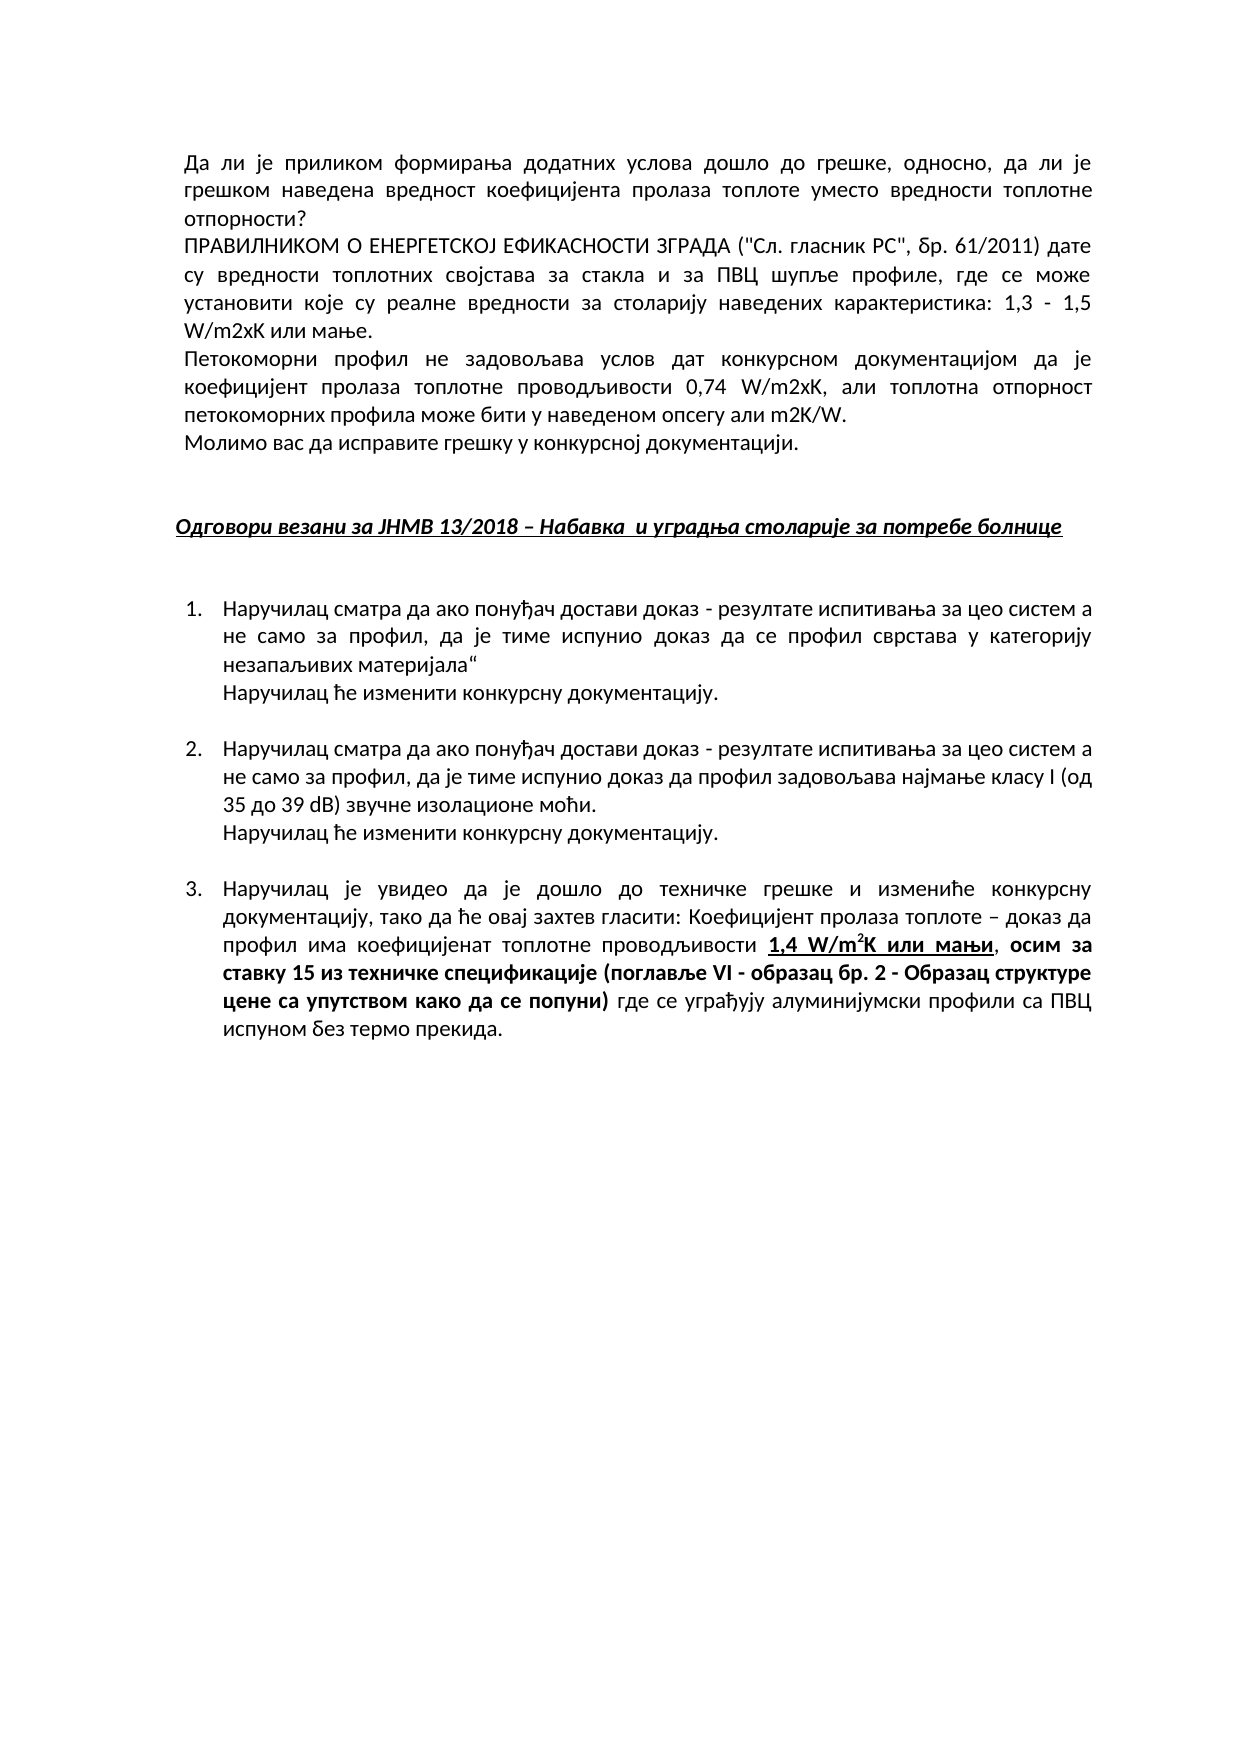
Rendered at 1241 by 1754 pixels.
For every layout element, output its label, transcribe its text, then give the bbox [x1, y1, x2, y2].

list Наручилац сматра да ако понуђач достави доказ - резултате испитивања за цео систем а не само за профил, да је тиме испунио доказ да профил задовољава најмање класу I (од 35 до 39 dB) звучне изолационе моћи. [185, 734, 1093, 818]
text Одговори везани за ЈНМВ 13/2018 – Набавка и уградња столарије за потребе болнице [148, 512, 1093, 540]
text Да ли је приликом формирања додатних услова дошло до грешке, односно, да ли је грешком наведена вредност коефицијента пролаза топлоте уместо вредности топлотне отпорности? [184, 148, 1093, 232]
text Наручилац ће изменити конкурсну документацију. [223, 678, 1093, 706]
text Молимо вас да исправите грешку у конкурсној документацији. [148, 428, 1093, 456]
list Наручилац је увидео да је дошло до техничке грешке и измениће конкурсну документацију, тако да ће овај захтев гласити: Коефицијент пролаза топлоте – доказ да профил има коефицијенат топлотне проводљивости 1,4 W/m2K или мањи, осим за ставку 15 из техничке спецификације (поглавље VI - образац бр. 2 - Образац структуре цене са упутством како да се попуни) где се уграђују алуминијумски профили са ПВЦ испуном без термо прекида. [185, 874, 1093, 1042]
text ПРАВИЛНИKОМ О ЕНЕРГЕТСKОЈ ЕФИKАСНОСТИ ЗГРАДА ("Сл. гласник РС", бр. 61/2011) дате су вредности топлотних својстава за стакла и за ПВЦ шупље профиле, где се може установити које су реалне вредности за столарију наведених карактеристика: 1,3 - 1,5 W/m2xK или мање. [184, 232, 1093, 344]
text Петокоморни профил не задовољава услов дат конкурсном документацијом да је коефицијент пролаза топлотне проводљивости 0,74 W/m2xK, али топлотна отпорност петокоморних профила може бити у наведеном опсегу али m2K/W. [184, 344, 1093, 428]
list Наручилац сматра да ако понуђач достави доказ - резултате испитивања за цео систем а не само за профил, да је тиме испунио доказ да се профил сврстава у категорију незапаљивих материјала“ [185, 594, 1093, 678]
text Наручилац ће изменити конкурсну документацију. [223, 818, 1093, 846]
